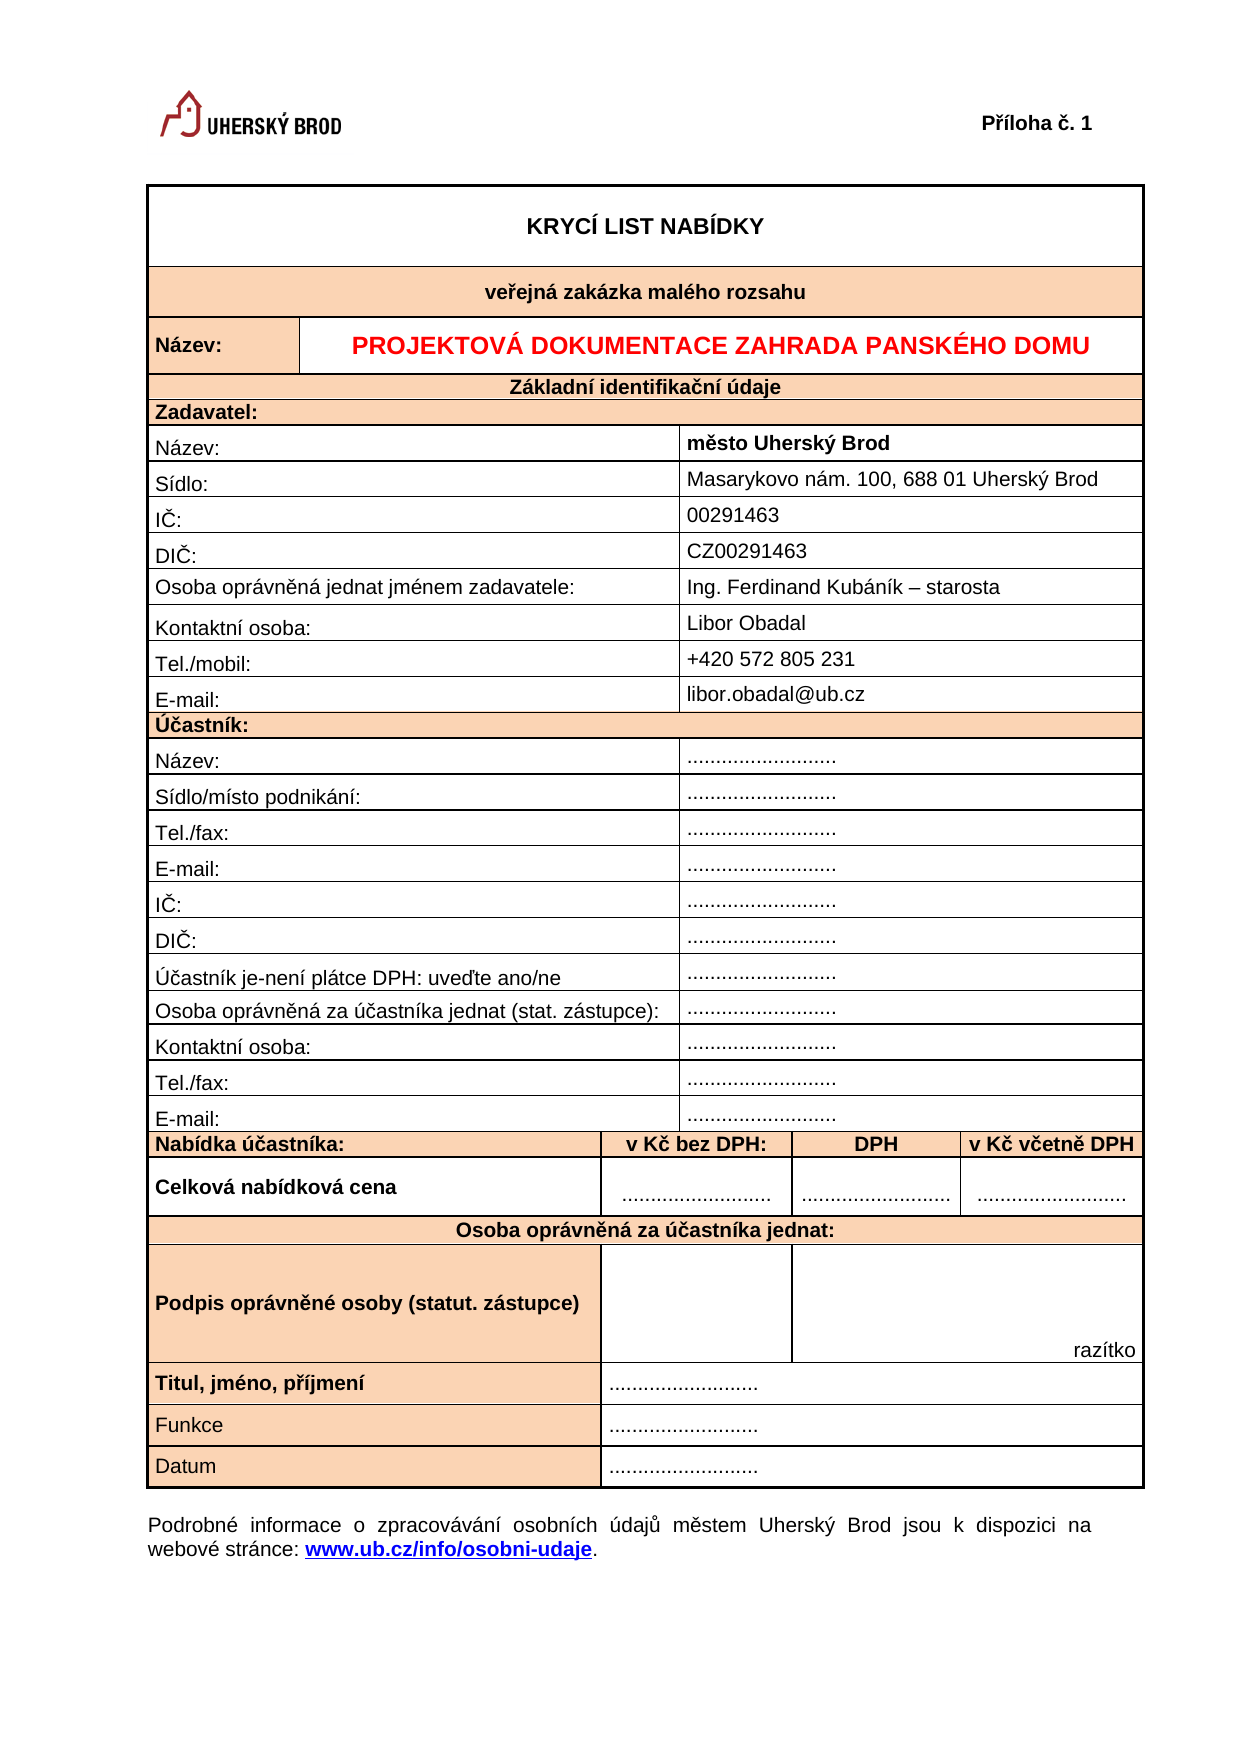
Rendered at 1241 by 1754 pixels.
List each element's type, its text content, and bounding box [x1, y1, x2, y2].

table_cell E-mail: [149, 677, 679, 711]
table_cell .......................... [602, 1447, 1142, 1486]
table_cell libor.obadal@ub.cz [680, 677, 1142, 711]
table_cell Titul, jméno, příjmení [149, 1363, 600, 1403]
table_cell [602, 1245, 791, 1362]
table_cell CZ00291463 [680, 533, 1142, 568]
table_cell Účastník je-není plátce DPH: uveďte ano/ne [149, 954, 679, 990]
table_cell Masarykovo nám. 100, 688 01 Uherský Brod [680, 462, 1142, 496]
table_cell DPH [793, 1132, 960, 1156]
table_cell .......................... [602, 1363, 1142, 1403]
table_cell .......................... [602, 1405, 1142, 1445]
table_cell .......................... [680, 918, 1142, 953]
table_cell město Uherský Brod [680, 426, 1142, 460]
table_cell Osoba oprávněná za účastníka jednat (stat. zástupce): [149, 991, 679, 1023]
table_cell .......................... [680, 739, 1142, 773]
table_cell IČ: [149, 497, 679, 532]
table_cell .......................... [680, 775, 1142, 809]
table_cell Osoba oprávněná za účastníka jednat: [149, 1217, 1142, 1243]
table_cell Datum [149, 1447, 600, 1486]
table_cell veřejná zakázka malého rozsahu [149, 267, 1142, 316]
table_cell IČ: [149, 882, 679, 917]
table_cell Kontaktní osoba: [149, 605, 679, 639]
table_cell Kontaktní osoba: [149, 1025, 679, 1059]
table_cell 00291463 [680, 497, 1142, 532]
table_cell Název: [149, 426, 679, 460]
table_cell .......................... [680, 954, 1142, 990]
table_cell v Kč bez DPH: [602, 1132, 791, 1156]
table_cell Funkce [149, 1405, 600, 1445]
table_cell .......................... [680, 991, 1142, 1023]
table_cell Zadavatel: [149, 400, 1142, 424]
table_cell Osoba oprávněná jednat jménem zadavatele: [149, 569, 679, 604]
table_cell Tel./fax: [149, 811, 679, 845]
table_cell Sídlo/místo podnikání: [149, 775, 679, 809]
table_cell .......................... [680, 1096, 1142, 1131]
table_cell .......................... [793, 1158, 960, 1215]
picture [147, 73, 354, 155]
table_cell Podpis oprávněné osoby (statut. zástupce) [149, 1245, 600, 1362]
table_cell E-mail: [149, 1096, 679, 1131]
table_cell .......................... [680, 811, 1142, 845]
table_cell Ing. Ferdinand Kubáník – starosta [680, 569, 1142, 604]
table_cell .......................... [680, 846, 1142, 881]
table_cell Celková nabídková cena [149, 1158, 600, 1215]
table_cell .......................... [680, 1025, 1142, 1059]
table_cell .......................... [602, 1158, 791, 1215]
text Podrobné informace o zpracovávání osobních údajů městem Uherský Brod jsou k dispozici na webové stránce: www.ub.cz/info/osobni-udaje. [148, 1513, 1092, 1561]
table_cell projektová dokumentace zahrada panského domu [300, 318, 1142, 373]
table_header KRYCÍ LIST NABÍDKY [149, 187, 1142, 266]
table_cell E-mail: [149, 846, 679, 881]
table_cell Základní identifikační údaje [149, 375, 1142, 398]
table_cell +420 572 805 231 [680, 641, 1142, 676]
table_cell Název: [149, 739, 679, 773]
table_cell Název: [149, 318, 299, 373]
table_cell Účastník: [149, 713, 1142, 737]
table_cell razítko [793, 1245, 1142, 1362]
table_cell Libor Obadal [680, 605, 1142, 639]
table_cell Nabídka účastníka: [149, 1132, 600, 1156]
table_cell .......................... [961, 1158, 1142, 1215]
table_cell v Kč včetně DPH [961, 1132, 1142, 1156]
table_cell .......................... [680, 882, 1142, 917]
table_cell DIČ: [149, 533, 679, 568]
table_cell .......................... [680, 1061, 1142, 1095]
table_cell Sídlo: [149, 462, 679, 496]
table_cell Tel./fax: [149, 1061, 679, 1095]
table_cell DIČ: [149, 918, 679, 953]
table_cell Tel./mobil: [149, 641, 679, 676]
